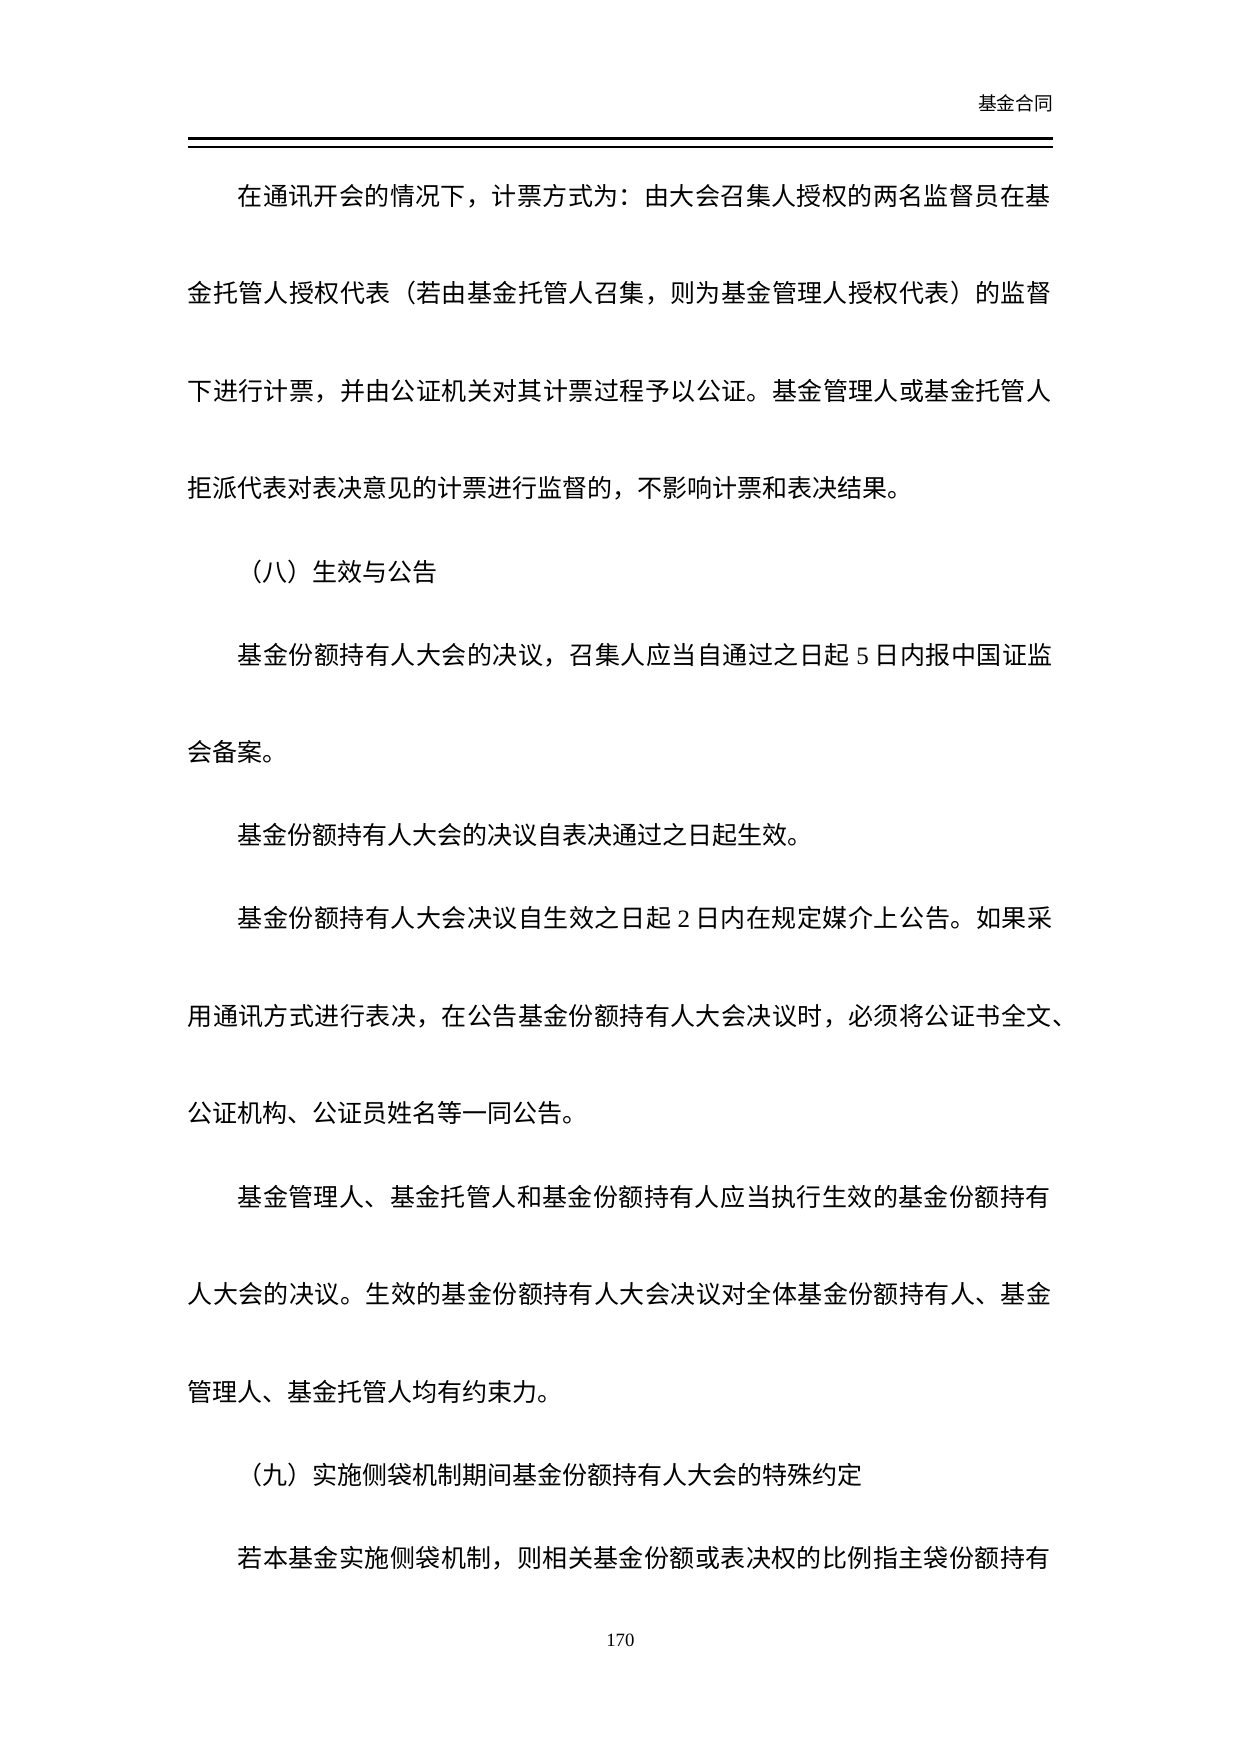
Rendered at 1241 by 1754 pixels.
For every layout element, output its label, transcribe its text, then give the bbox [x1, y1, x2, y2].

text 基金管理人、基金托管人和基金份额持有人应当执行生效的基金份额持有人大会的决议。生效的基金份额持有人大会决议对全体基金份额持有人、基金管理人、基金托管人均有约束力。 [187, 1163, 1053, 1423]
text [187, 1524, 1053, 1589]
text 基金份额持有人大会决议自生效之日起2日内在规定媒介上公告。如果采用通讯方式进行表决，在公告基金份额持有人大会决议时，必须将公证书全文、公证机构、公证员姓名等一同公告。 [187, 884, 1053, 1144]
text 基金份额持有人大会的决议，召集人应当自通过之日起5日内报中国证监会备案。 [187, 621, 1053, 783]
text （九）实施侧袋机制期间基金份额持有人大会的特殊约定 [187, 1441, 1053, 1506]
text 在通讯开会的情况下，计票方式为：由大会召集人授权的两名监督员在基金托管人授权代表（若由基金托管人召集，则为基金管理人授权代表）的监督下进行计票，并由公证机关对其计票过程予以公证。基金管理人或基金托管人拒派代表对表决意见的计票进行监督的，不影响计票和表决结果。 [187, 162, 1053, 519]
text （八）生效与公告 [187, 538, 1053, 603]
text 基金份额持有人大会的决议自表决通过之日起生效。 [187, 801, 1053, 866]
